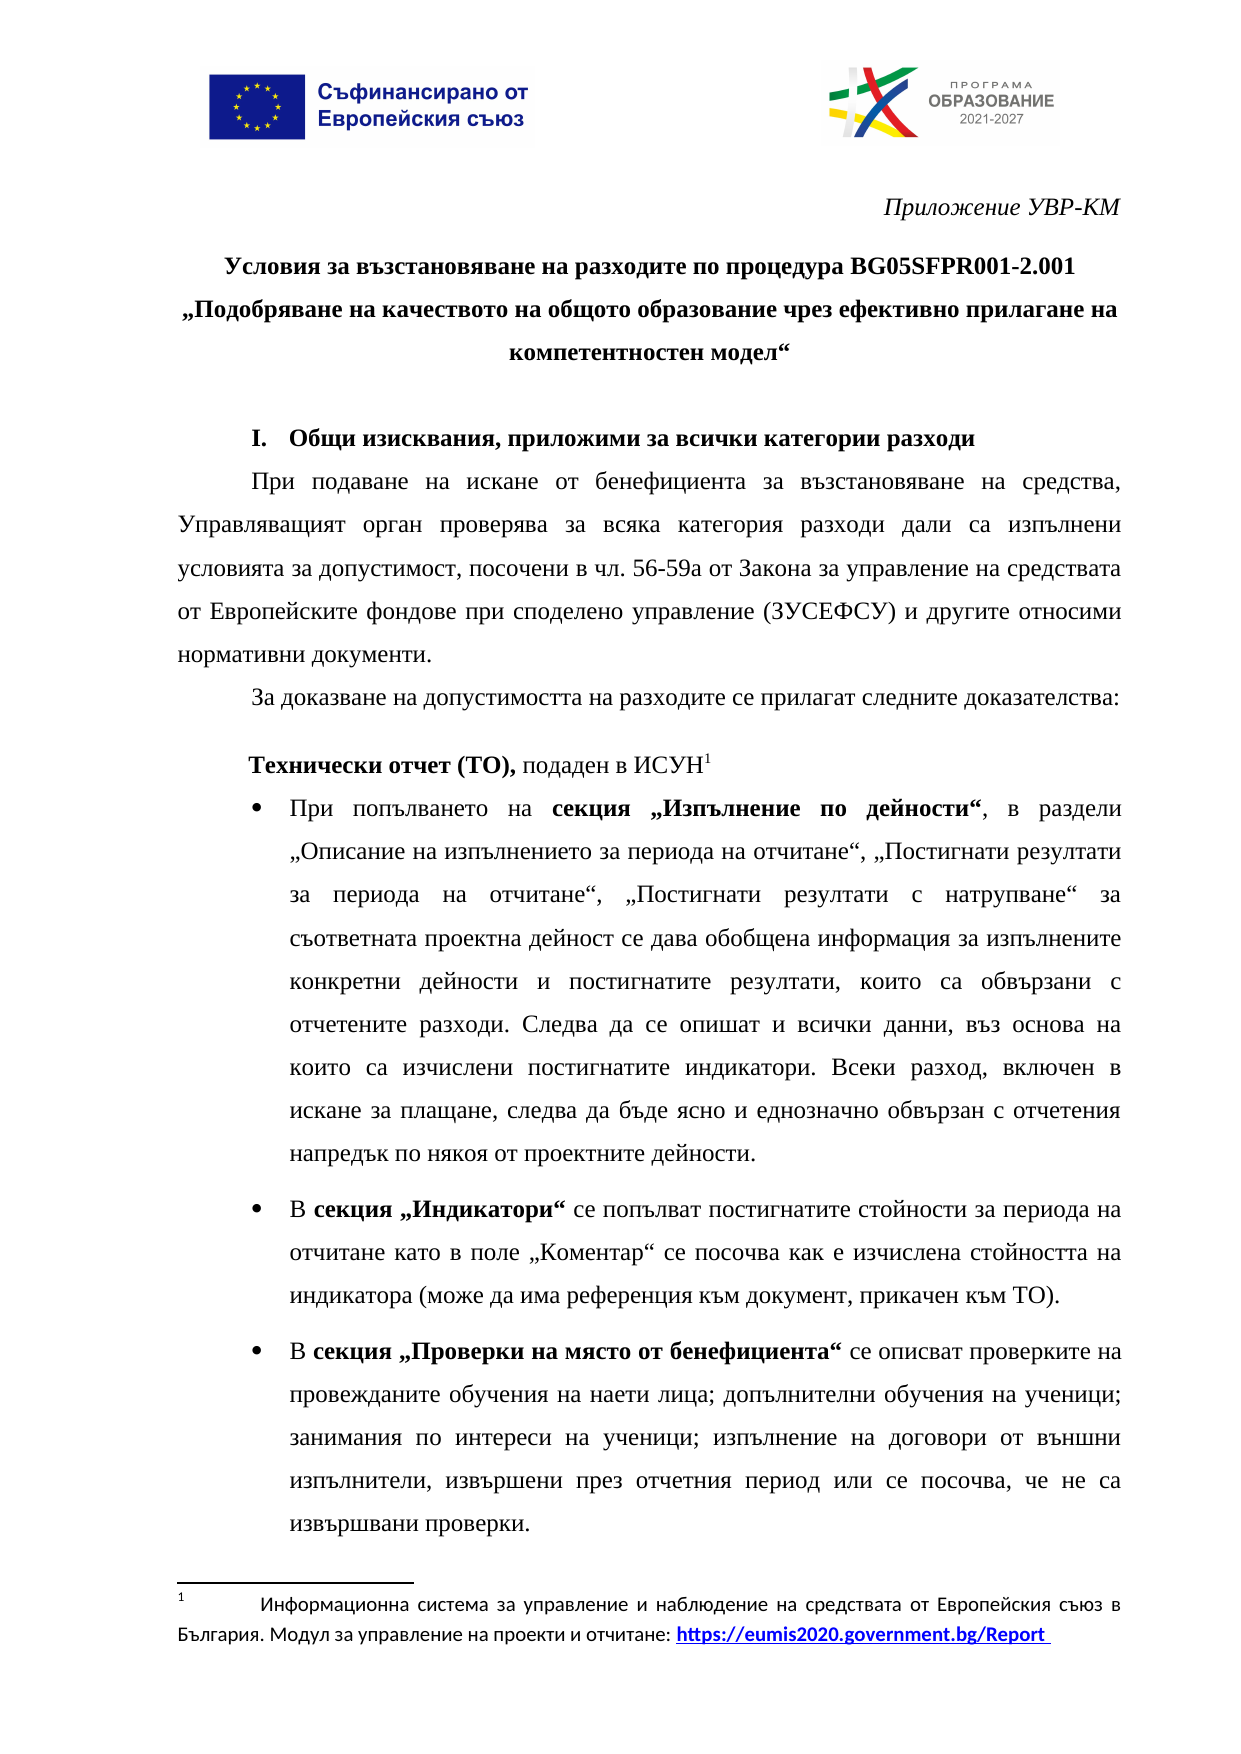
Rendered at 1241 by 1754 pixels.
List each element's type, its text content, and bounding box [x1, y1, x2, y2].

text Условия за възстановяване на разходите по процедура BG05SFPR001-2.001 [177, 251, 1122, 279]
text При подаване на искане от бенефициента за възстановяване на средства, Управляващият орган проверява за всяка категория разходи дали са изпълнени условията за допустимост, посочени в чл. 56-59а от Закона за управление на средствата от Европейските фондове при споделено управление (ЗУСЕФСУ) и другите относими нормативни документи. [177, 466, 1122, 668]
text Технически отчет (ТО), подаден в ИСУН [177, 750, 1122, 779]
picture [819, 60, 1060, 145]
text Приложение УВР-КМ [177, 192, 1122, 220]
list В секция „Индикатори“ се попълват постигнатите стойности за периода на отчитане като в поле „Коментар“ се посочва как е изчислена стойността на индикатора (може да има референция към документ, прикачен към ТО). [252, 1194, 1122, 1309]
list При попълването на секция „Изпълнение по дейности“, в раздели „Описание на изпълнението за периода на отчитане“, „Постигнати резултати за периода на отчитане“, „Постигнати резултати с натрупване“ за съответната проектна дейност се дава обобщена информация за изпълнените конкретни дейности и постигнатите резултати, които са обвързани с отчетените разходи. Следва да се опишат и всички данни, въз основа на които са изчислени постигнатите индикатори. Всеки разход, включен в искане за плащане, следва да бъде ясно и еднозначно обвързан с отчетения напредък по някоя от проектните дейности. [252, 793, 1122, 1167]
picture [200, 66, 535, 148]
list В секция „Проверки на място от бенефициента“ се описват проверките на провежданите обучения на наети лица; допълнителни обучения на ученици; занимания по интереси на ученици; изпълнение на договори от външни изпълнители, извършени през отчетния период или се посочва, че не са извършвани проверки. [252, 1336, 1122, 1537]
list Общи изисквания, приложими за всички категории разходи [251, 423, 1122, 452]
text За доказване на допустимостта на разходите се прилагат следните доказателства: [177, 682, 1122, 711]
text „Подобряване на качеството на общото образование чрез ефективно прилагане на компетентностен модел“ [177, 294, 1122, 366]
